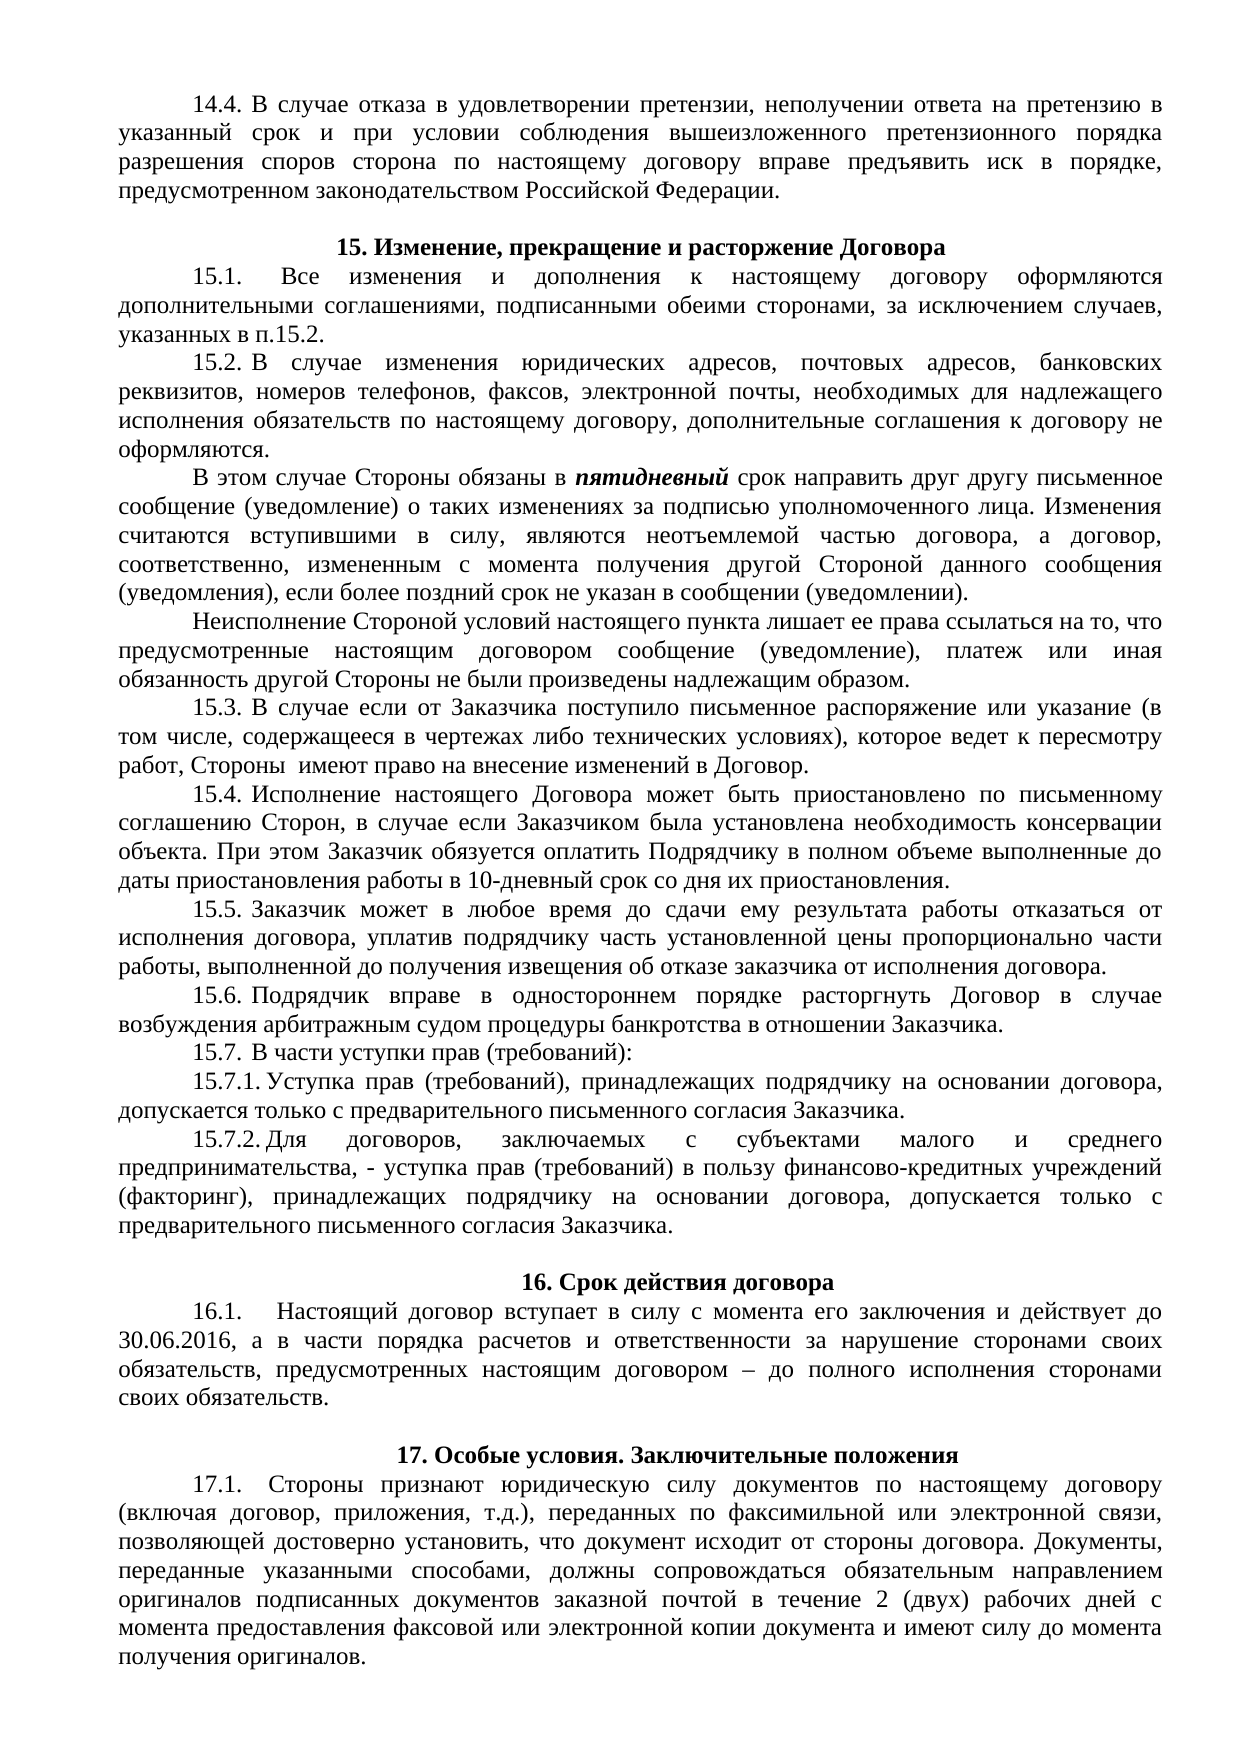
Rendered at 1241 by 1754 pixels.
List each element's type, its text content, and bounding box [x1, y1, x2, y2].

list Настоящий договор вступает в силу с момента его заключения и действует до 30.06.2016, а в части порядка расчетов и ответственности за нарушение сторонами своих обязательств, предусмотренных настоящим договором – до полного исполнения сторонами своих обязательств. [118, 1296, 1163, 1411]
text 15. Изменение, прекращение и расторжение Договора [118, 232, 1163, 261]
list Уступка прав (требований), принадлежащих подрядчику на основании договора, допускается только с предварительного письменного согласия Заказчика. [118, 1066, 1163, 1124]
text 17. Особые условия. Заключительные положения [192, 1440, 1163, 1469]
list Для договоров, заключаемых с субъектами малого и среднего предпринимательства, - уступка прав (требований) в пользу финансово-кредитных учреждений (факторинг), принадлежащих подрядчику на основании договора, допускается только с предварительного письменного согласия Заказчика. [118, 1124, 1163, 1239]
list Заказчик может в любое время до сдачи ему результата работы отказаться от исполнения договора, уплатив подрядчику часть установленной цены пропорционально части работы, выполненной до получения извещения об отказе заказчика от исполнения договора. [118, 894, 1163, 980]
list В случае отказа в удовлетворении претензии, неполучении ответа на претензию в указанный срок и при условии соблюдения вышеизложенного претензионного порядка разрешения споров сторона по настоящему договору вправе предъявить иск в порядке, предусмотренном законодательством Российской Федерации. [118, 89, 1163, 204]
list Исполнение настоящего Договора может быть приостановлено по письменному соглашению Сторон, в случае если Заказчиком была установлена необходимость консервации объекта. При этом Заказчик обязуется оплатить Подрядчику в полном объеме выполненные до даты приостановления работы в 10-дневный срок со дня их приостановления. [118, 779, 1163, 894]
text В этом случае Стороны обязаны в пятидневный срок направить друг другу письменное сообщение (уведомление) о таких изменениях за подписью уполномоченного лица. Изменения считаются вступившими в силу, являются неотъемлемой частью договора, а договор, соответственно, измененным с момента получения другой Стороной данного сообщения (уведомления), если более поздний срок не указан в сообщении (уведомлении). [118, 462, 1163, 606]
text Неисполнение Стороной условий настоящего пункта лишает ее права ссылаться на то, что предусмотренные настоящим договором сообщение (уведомление), платеж или иная обязанность другой Стороны не были произведены надлежащим образом. [118, 606, 1163, 692]
text 16. Срок действия договора [192, 1267, 1163, 1296]
list Все изменения и дополнения к настоящему договору оформляются дополнительными соглашениями, подписанными обеими сторонами, за исключением случаев, указанных в п.15.2. [118, 261, 1163, 347]
list В части уступки прав (требований): [118, 1037, 1163, 1066]
list В случае изменения юридических адресов, почтовых адресов, банковских реквизитов, номеров телефонов, факсов, электронной почты, необходимых для надлежащего исполнения обязательств по настоящему договору, дополнительные соглашения к договору не оформляются. [118, 347, 1163, 462]
list Подрядчик вправе в одностороннем порядке расторгнуть Договор в случае возбуждения арбитражным судом процедуры банкротства в отношении Заказчика. [118, 980, 1163, 1037]
list В случае если от Заказчика поступило письменное распоряжение или указание (в том числе, содержащееся в чертежах либо технических условиях), которое ведет к пересмотру работ, Стороны имеют право на внесение изменений в Договор. [118, 692, 1163, 779]
list Стороны признают юридическую силу документов по настоящему договору (включая договор, приложения, т.д.), переданных по факсимильной или электронной связи, позволяющей достоверно установить, что документ исходит от стороны договора. Документы, переданные указанными способами, должны сопровождаться обязательным направлением оригиналов подписанных документов заказной почтой в течение 2 (двух) рабочих дней с момента предоставления факсовой или электронной копии документа и имеют силу до момента получения оригиналов. [118, 1469, 1163, 1670]
